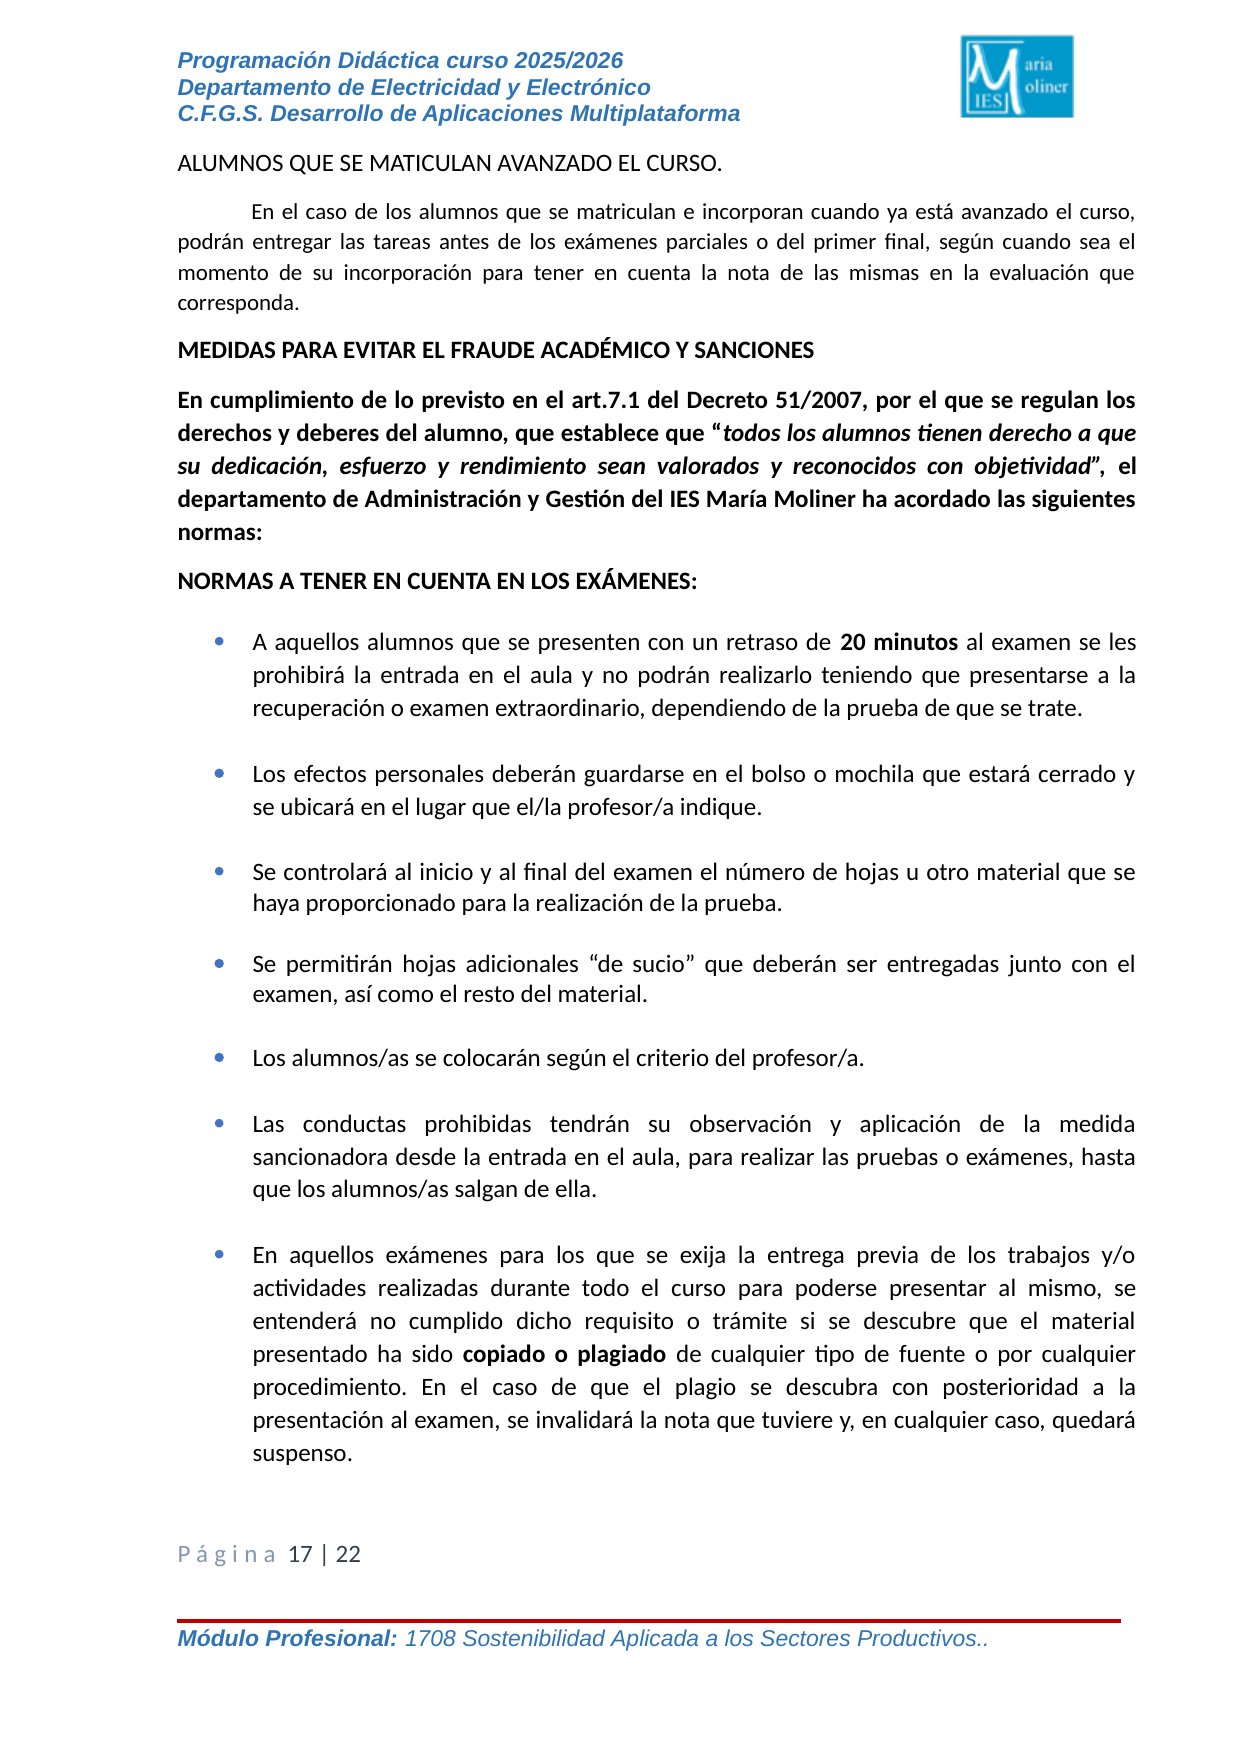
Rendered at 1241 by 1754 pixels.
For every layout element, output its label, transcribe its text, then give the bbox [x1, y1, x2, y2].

text MEDIDAS PARA EVITAR EL FRAUDE ACADÉMICO Y SANCIONES [177, 335, 1137, 365]
list Se permitirán hojas adicionales “de sucio” que deberán ser entregadas junto con el examen, así como el resto del material. [215, 948, 1137, 1009]
text ALUMNOS QUE SE MATICULAN AVANZADO EL CURSO. [177, 148, 1137, 178]
list Se controlará al inicio y al final del examen el número de hojas u otro material que se haya proporcionado para la realización de la prueba. [215, 856, 1137, 917]
list Las conductas prohibidas tendrán su observación y aplicación de la medida sancionadora desde la entrada en el aula, para realizar las pruebas o exámenes, hasta que los alumnos/as salgan de ella. [215, 1108, 1137, 1204]
list A aquellos alumnos que se presenten con un retraso de 20 minutos al examen se les prohibirá la entrada en el aula y no podrán realizarlo teniendo que presentarse a la recuperación o examen extraordinario, dependiendo de la prueba de que se trate. [215, 626, 1137, 722]
list Los efectos personales deberán guardarse en el bolso o mochila que estará cerrado y se ubicará en el lugar que el/la profesor/a indique. [215, 758, 1137, 821]
picture [940, 29, 1100, 135]
list Los alumnos/as se colocarán según el criterio del profesor/a. [215, 1042, 1137, 1072]
text En el caso de los alumnos que se matriculan e incorporan cuando ya está avanzado el curso, podrán entregar las tareas antes de los exámenes parciales o del primer final, según cuando sea el momento de su incorporación para tener en cuenta la nota de las mismas en la evaluación que corresponda. [177, 197, 1137, 316]
list En aquellos exámenes para los que se exija la entrega previa de los trabajos y/o actividades realizadas durante todo el curso para poderse presentar al mismo, se entenderá no cumplido dicho requisito o trámite si se descubre que el material presentado ha sido copiado o plagiado de cualquier tipo de fuente o por cualquier procedimiento. En el caso de que el plagio se descubra con posterioridad a la presentación al examen, se invalidará la nota que tuviere y, en cualquier caso, quedará suspenso. [215, 1239, 1137, 1467]
text En cumplimiento de lo previsto en el art.7.1 del Decreto 51/2007, por el que se regulan los derechos y deberes del alumno, que establece que “todos los alumnos tienen derecho a que su dedicación, esfuerzo y rendimiento sean valorados y reconocidos con objetividad”, el departamento de Administración y Gestión del IES María Moliner ha acordado las siguientes normas: [177, 384, 1137, 546]
text NORMAS A TENER EN CUENTA EN LOS EXÁMENES: [177, 566, 1137, 596]
